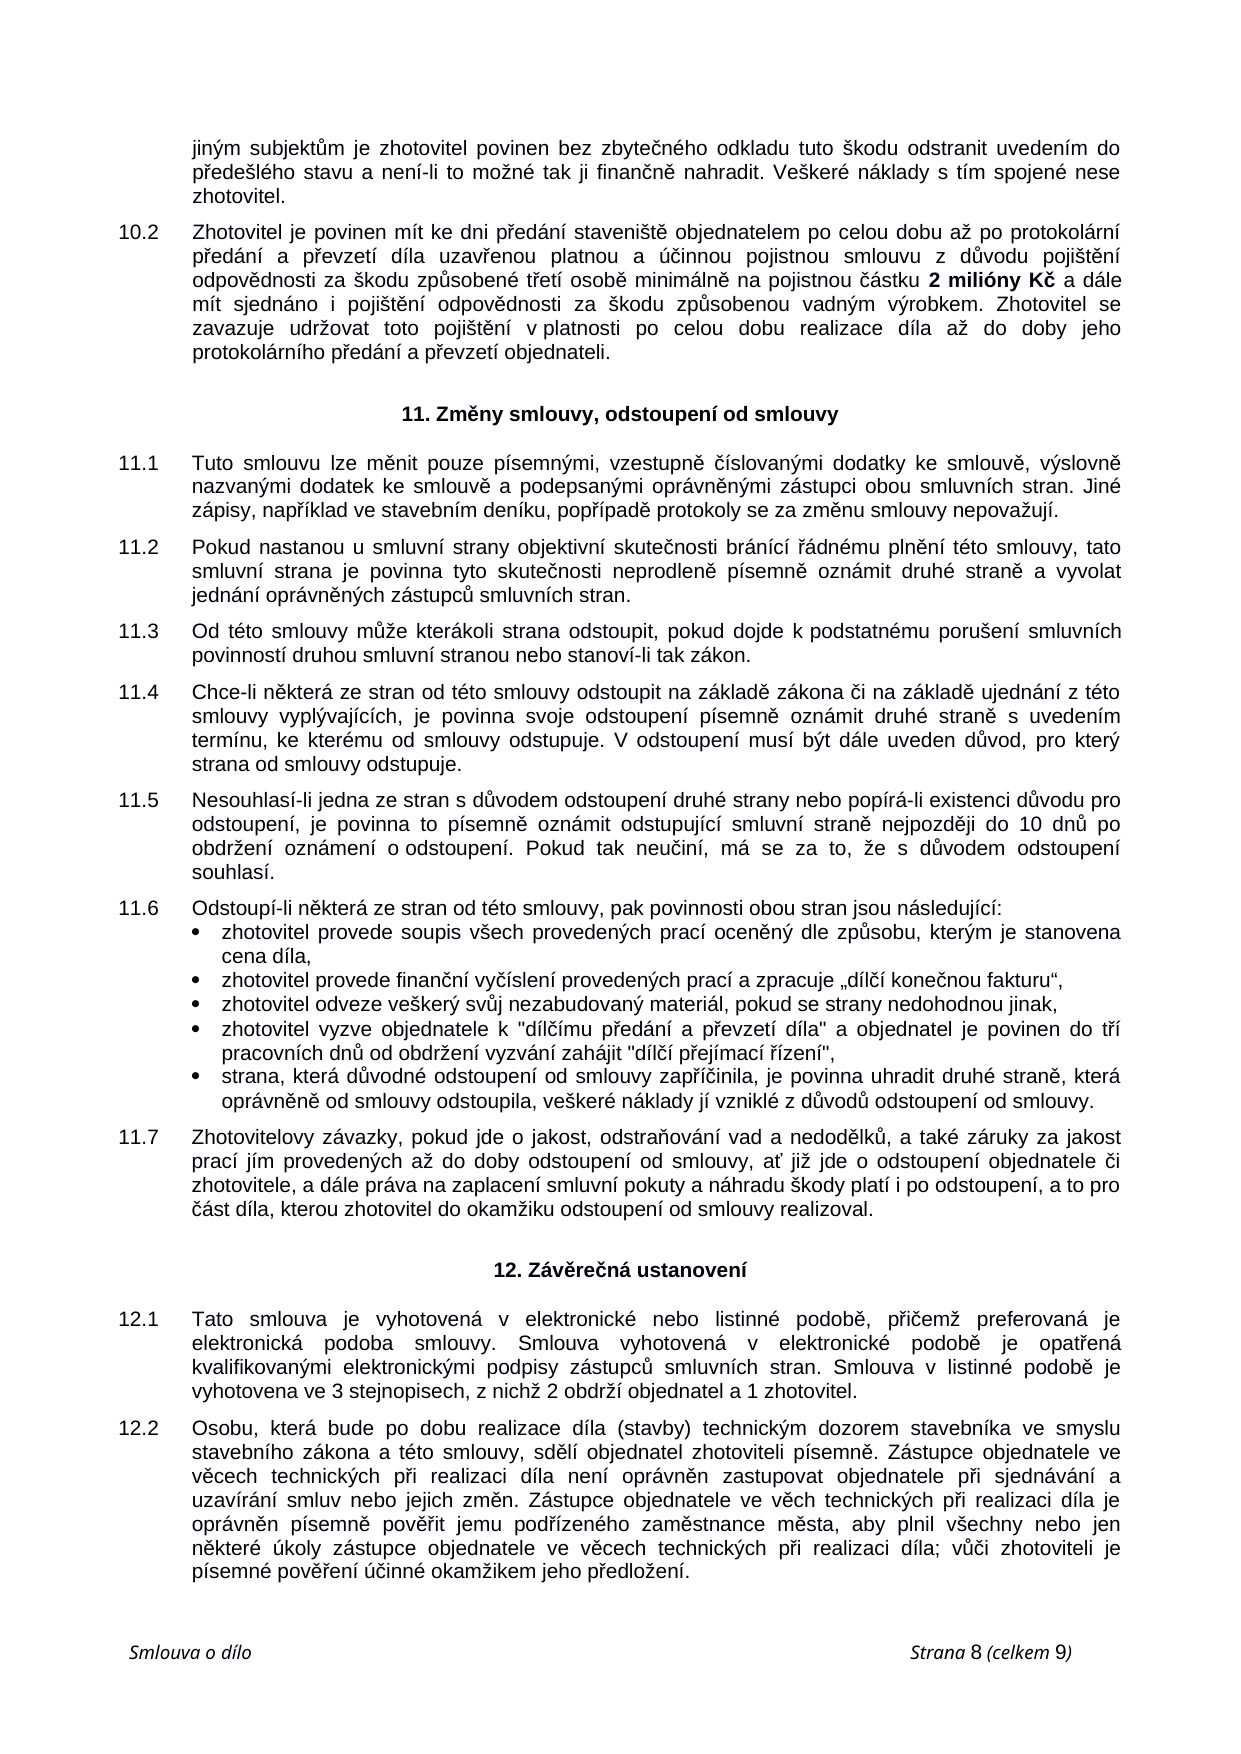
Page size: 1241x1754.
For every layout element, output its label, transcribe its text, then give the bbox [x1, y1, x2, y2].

text 12.2 Osobu, která bude po dobu realizace díla (stavby) technickým dozorem stavebníka ve smyslu stavebního zákona a této smlouvy, sdělí objednatel zhotoviteli písemně. Zástupce objednatele ve věcech technických při realizaci díla není oprávněn zastupovat objednatele při sjednávání a uzavírání smluv nebo jejich změn. Zástupce objednatele ve věch technických při realizaci díla je oprávněn písemně pověřit jemu podřízeného zaměstnance města, aby plnil všechny nebo jen některé úkoly zástupce objednatele ve věcech technických při realizaci díla; vůči zhotoviteli je písemné pověření účinné okamžikem jeho předložení. [118, 1416, 1122, 1583]
text 12. Závěrečná ustanovení [118, 1258, 1122, 1282]
text 12.1 Tato smlouva je vyhotovená v elektronické nebo listinné podobě, přičemž preferovaná je elektronická podoba smlouvy. Smlouva vyhotovená v elektronické podobě je opatřená kvalifikovanými elektronickými podpisy zástupců smluvních stran. Smlouva v listinné podobě je vyhotovena ve 3 stejnopisech, z nichž 2 obdrží objednatel a 1 zhotovitel. [118, 1307, 1122, 1403]
text 11.3 Od této smlouvy může kterákoli strana odstoupit, pokud dojde k podstatnému porušení smluvních povinností druhou smluvní stranou nebo stanoví-li tak zákon. [118, 619, 1122, 667]
list zhotovitel provede finanční vyčíslení provedených prací a zpracuje „dílčí konečnou fakturu“, [192, 968, 1122, 992]
text 10.2 Zhotovitel je povinen mít ke dni předání staveniště objednatelem po celou dobu až po protokolární předání a převzetí díla uzavřenou platnou a účinnou pojistnou smlouvu z důvodu pojištění odpovědnosti za škodu způsobené třetí osobě minimálně na pojistnou částku 2 milióny Kč a dále mít sjednáno i pojištění odpovědnosti za škodu způsobenou vadným výrobkem. Zhotovitel se zavazuje udržovat toto pojištění v platnosti po celou dobu realizace díla až do doby jeho protokolárního předání a převzetí objednateli. [118, 220, 1122, 364]
text 11.7 Zhotovitelovy závazky, pokud jde o jakost, odstraňování vad a nedodělků, a také záruky za jakost prací jím provedených až do doby odstoupení od smlouvy, ať již jde o odstoupení objednatele či zhotovitele, a dále práva na zaplacení smluvní pokuty a náhradu škody platí i po odstoupení, a to pro část díla, kterou zhotovitel do okamžiku odstoupení od smlouvy realizoval. [118, 1125, 1122, 1221]
text 11.4 Chce-li některá ze stran od této smlouvy odstoupit na základě zákona či na základě ujednání z této smlouvy vyplývajících, je povinna svoje odstoupení písemně oznámit druhé straně s uvedením termínu, ke kterému od smlouvy odstupuje. V odstoupení musí být dále uveden důvod, pro který strana od smlouvy odstupuje. [118, 679, 1122, 775]
text 11.5 Nesouhlasí-li jedna ze stran s důvodem odstoupení druhé strany nebo popírá-li existenci důvodu pro odstoupení, je povinna to písemně oznámit odstupující smluvní straně nejpozději do 10 dnů po obdržení oznámení o odstoupení. Pokud tak neučiní, má se za to, že s důvodem odstoupení souhlasí. [118, 788, 1122, 884]
list strana, která důvodné odstoupení od smlouvy zapříčinila, je povinna uhradit druhé straně, která oprávněně od smlouvy odstoupila, veškeré náklady jí vzniklé z důvodů odstoupení od smlouvy. [192, 1064, 1122, 1112]
list zhotovitel vyzve objednatele k "dílčímu předání a převzetí díla" a objednatel je povinen do tří pracovních dnů od obdržení vyzvání zahájit "dílčí přejímací řízení", [192, 1016, 1122, 1064]
text 11.1 Tuto smlouvu lze měnit pouze písemnými, vzestupně číslovanými dodatky ke smlouvě, výslovně nazvanými dodatek ke smlouvě a podepsanými oprávněnými zástupci obou smluvních stran. Jiné zápisy, například ve stavebním deníku, popřípadě protokoly se za změnu smlouvy nepovažují. [118, 450, 1122, 522]
text 11.2 Pokud nastanou u smluvní strany objektivní skutečnosti bránící řádnému plnění této smlouvy, tato smluvní strana je povinna tyto skutečnosti neprodleně písemně oznámit druhé straně a vyvolat jednání oprávněných zástupců smluvních stran. [118, 535, 1122, 607]
list zhotovitel odveze veškerý svůj nezabudovaný materiál, pokud se strany nedohodnou jinak, [192, 992, 1122, 1016]
text 11.6 Odstoupí-li některá ze stran od této smlouvy, pak povinnosti obou stran jsou následující: [118, 896, 1122, 920]
text 11. Změny smlouvy, odstoupení od smlouvy [118, 401, 1122, 425]
list zhotovitel provede soupis všech provedených prací oceněný dle způsobu, kterým je stanovena cena díla, [192, 920, 1122, 968]
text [118, 136, 1122, 208]
